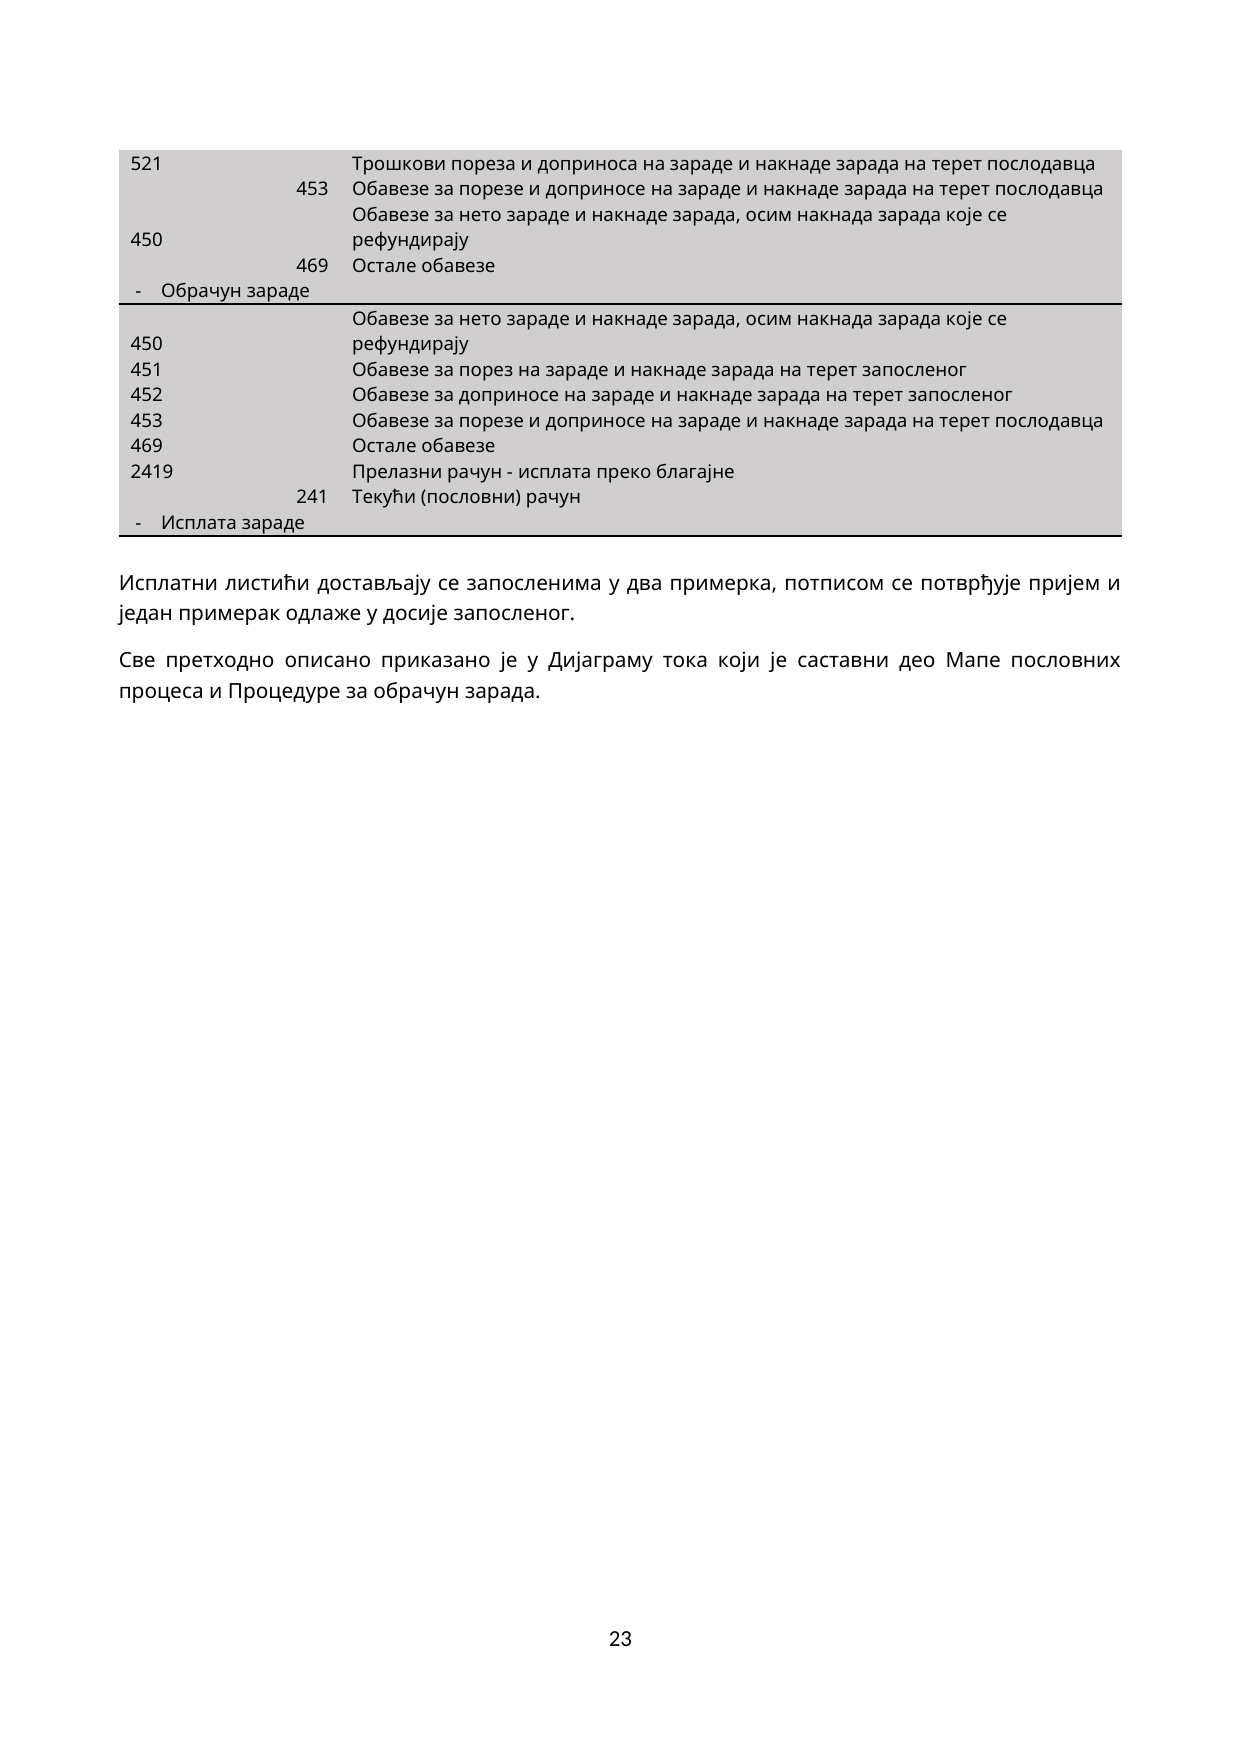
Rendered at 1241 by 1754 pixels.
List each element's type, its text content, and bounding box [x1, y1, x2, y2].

text Све претходно описано приказано је у Дијаграму тока који је саставни део Мапе пословних процеса и Процедуре за обрачун зарада. [118, 646, 1122, 704]
table_cell Обавезе за доприносе на зараде и накнаде зарада на терет запосленог [340, 382, 1122, 407]
table_cell Обавезе за порезе и доприносе на зараде и накнаде зарада на терет послодавца [340, 176, 1122, 201]
table_cell 241 [119, 484, 340, 509]
table_cell 453 [119, 176, 340, 201]
table_cell 2419 [119, 458, 340, 484]
table_cell Остале обавезе [340, 252, 1122, 278]
table_cell Обавезе за порезе и доприносе на зараде и накнаде зарада на терет послодавца [340, 407, 1122, 433]
table_cell Обавезе за нето зараде и накнаде зарада, осим накнада зарада које се рефундирају [340, 305, 1122, 356]
text Исплатни листићи достављају се запосленима у два примерка, потписом се потврђује пријем и један примерак одлаже у досије запосленог. [118, 568, 1122, 627]
table_cell 469 [119, 252, 340, 278]
table_cell 521 [119, 150, 340, 176]
table_cell Обавезе за нето зараде и накнаде зарада, осим накнада зарада које се рефундирају [340, 201, 1122, 252]
table_cell Обавезе за порез на зараде и накнаде зарада на терет запосленог [340, 356, 1122, 382]
table_cell 453 [119, 407, 340, 433]
table_cell Остале обавезе [340, 433, 1122, 458]
table_cell - Обрачун зараде [119, 278, 1122, 303]
table_cell 450 [119, 201, 340, 252]
table_cell 451 [119, 356, 340, 382]
table_cell Прелазни рачун - исплата преко благајне [340, 458, 1122, 484]
table_cell - Исплата зараде [119, 509, 1122, 535]
table_cell 450 [119, 305, 340, 356]
table_cell 452 [119, 382, 340, 407]
table_cell Трошкови пореза и доприноса на зараде и накнаде зарада на терет послодавца [340, 150, 1122, 176]
table_cell 469 [119, 433, 340, 458]
table_cell Текући (пословни) рачун [340, 484, 1122, 509]
